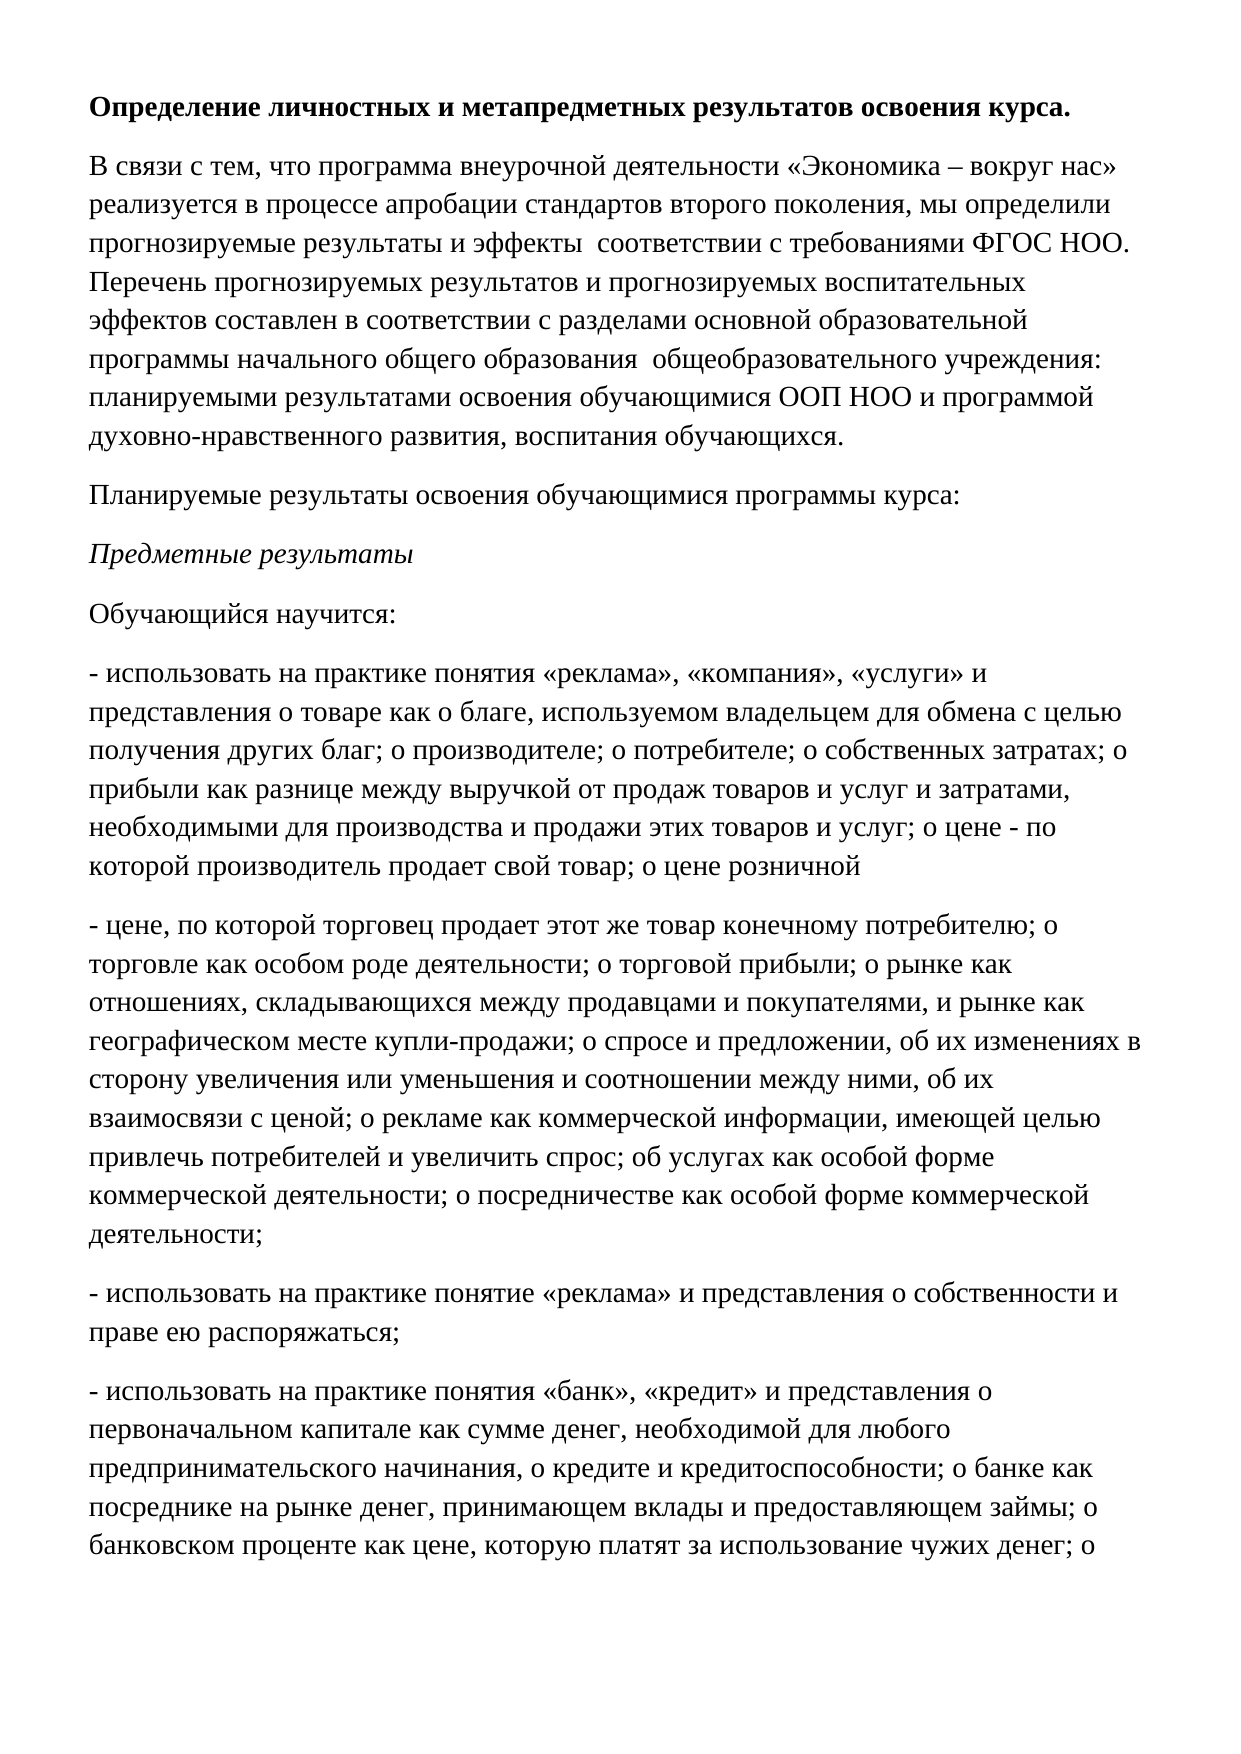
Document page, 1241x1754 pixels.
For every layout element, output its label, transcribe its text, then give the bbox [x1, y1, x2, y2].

text - использовать на практике понятие «реклама» и представления о собственности и праве ею распоряжаться; [89, 1275, 1152, 1347]
text Определение личностных и метапредметных результатов освоения курса. [89, 89, 1152, 122]
text - использовать на практике понятия «реклама», «компания», «услуги» и представления о товаре как о благе, используемом владельцем для обмена с целью получения других благ; о производителе; о потребителе; о собственных затратах; о прибыли как разнице между выручкой от продаж товаров и услуг и затратами, необходимыми для производства и продажи этих товаров и услуг; о цене - по которой производитель продает свой товар; о цене розничной [89, 655, 1152, 882]
text Обучающийся научится: [89, 596, 1152, 629]
text Предметные результаты [89, 537, 1152, 570]
text Планируемые результаты освоения обучающимися программы курса: [89, 477, 1152, 511]
text - цене, по которой торговец продает этот же товар конечному потребителю; о торговле как особом роде деятельности; о торговой прибыли; о рынке как отношениях, складывающихся между продавцами и покупателями, и рынке как географическом месте купли-продажи; о спросе и предложении, об их изменениях в сторону увеличения или уменьшения и соотношении между ними, об их взаимосвязи с ценой; о рекламе как коммерческой информации, имеющей целью привлечь потребителей и увеличить спрос; об услугах как особой форме коммерческой деятельности; о посредничестве как особой форме коммерческой деятельности; [89, 907, 1152, 1249]
text В связи с тем, что программа внеурочной деятельности «Экономика – вокруг нас» реализуется в процессе апробации стандартов второго поколения, мы определили прогнозируемые результаты и эффекты соответствии с требованиями ФГОС НОО. Перечень прогнозируемых результатов и прогнозируемых воспитательных эффектов составлен в соответствии с разделами основной образовательной программы начального общего образования общеобразовательного учреждения: планируемыми результатами освоения обучающимися ООП НОО и программой духовно-нравственного развития, воспитания обучающихся. [89, 148, 1152, 451]
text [89, 1373, 1152, 1561]
